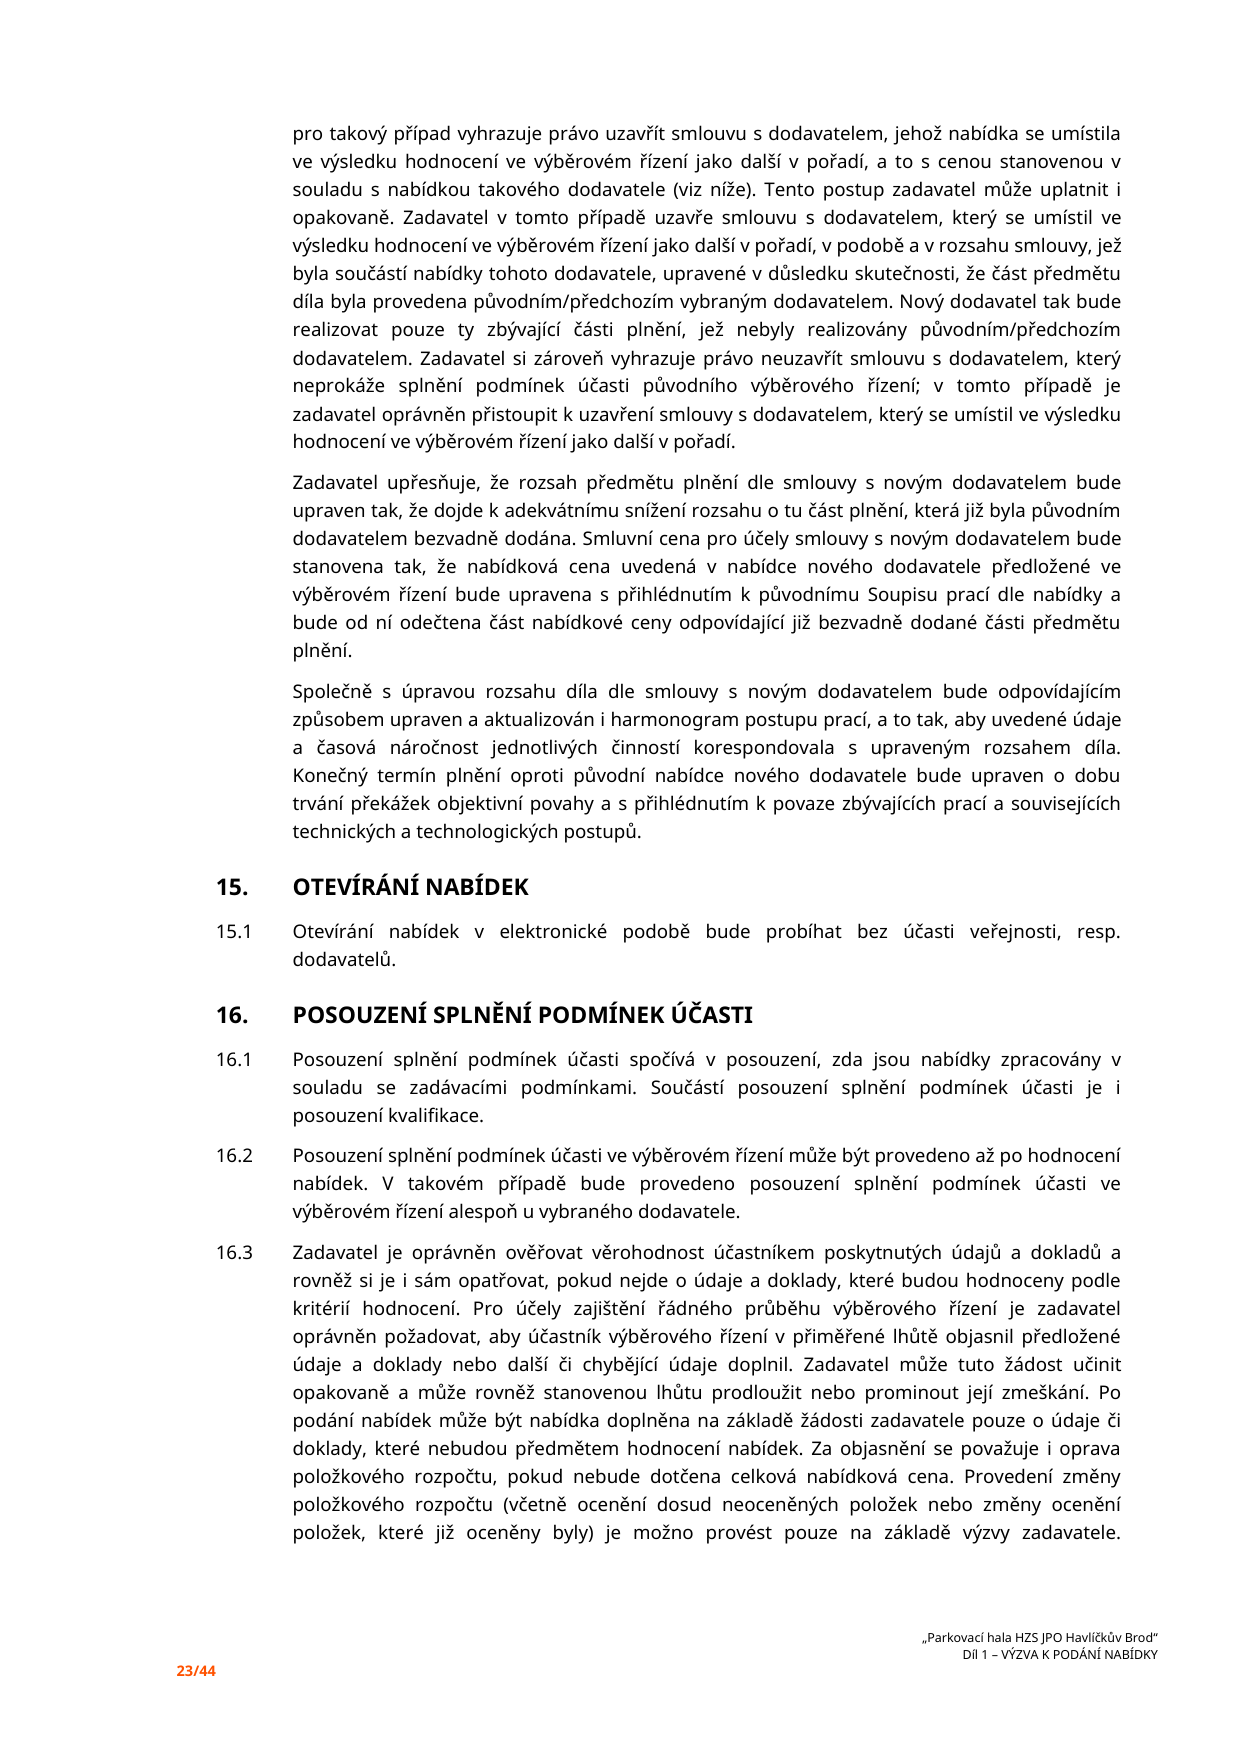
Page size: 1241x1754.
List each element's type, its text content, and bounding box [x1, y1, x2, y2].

text Otevírání nabídek v elektronické podobě bude probíhat bez účasti veřejnosti, resp. dodavatelů. [216, 918, 1122, 972]
text Posouzení splnění podmínek účasti ve výběrovém řízení může být provedeno až po hodnocení nabídek. V takovém případě bude provedeno posouzení splnění podmínek účasti ve výběrovém řízení alespoň u vybraného dodavatele. [216, 1142, 1122, 1224]
text POSOUZENÍ SPLNĚNÍ PODMÍNEK ÚČASTI [216, 999, 1122, 1030]
list Zadavatel upřesňuje, že rozsah předmětu plnění dle smlouvy s novým dodavatelem bude upraven tak, že dojde k adekvátnímu snížení rozsahu o tu část plnění, která již byla původním dodavatelem bezvadně dodána. Smluvní cena pro účely smlouvy s novým dodavatelem bude stanovena tak, že nabídková cena uvedená v nabídce nového dodavatele předložené ve výběrovém řízení bude upravena s přihlédnutím k původnímu Soupisu prací dle nabídky a bude od ní odečtena část nabídkové ceny odpovídající již bezvadně dodané části předmětu plnění. [292, 469, 1122, 663]
text Posouzení splnění podmínek účasti spočívá v posouzení, zda jsou nabídky zpracovány v souladu se zadávacími podmínkami. Součástí posouzení splnění podmínek účasti je i posouzení kvalifikace. [216, 1046, 1122, 1127]
list Společně s úpravou rozsahu díla dle smlouvy s novým dodavatelem bude odpovídajícím způsobem upraven a aktualizován i harmonogram postupu prací, a to tak, aby uvedené údaje a časová náročnost jednotlivých činností korespondovala s upraveným rozsahem díla. Konečný termín plnění oproti původní nabídce nového dodavatele bude upraven o dobu trvání překážek objektivní povahy a s přihlédnutím k povaze zbývajících prací a souvisejících technických a technologických postupů. [292, 678, 1122, 844]
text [216, 121, 1122, 454]
text OTEVÍRÁNÍ NABÍDEK [216, 871, 1122, 902]
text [216, 1239, 1122, 1545]
